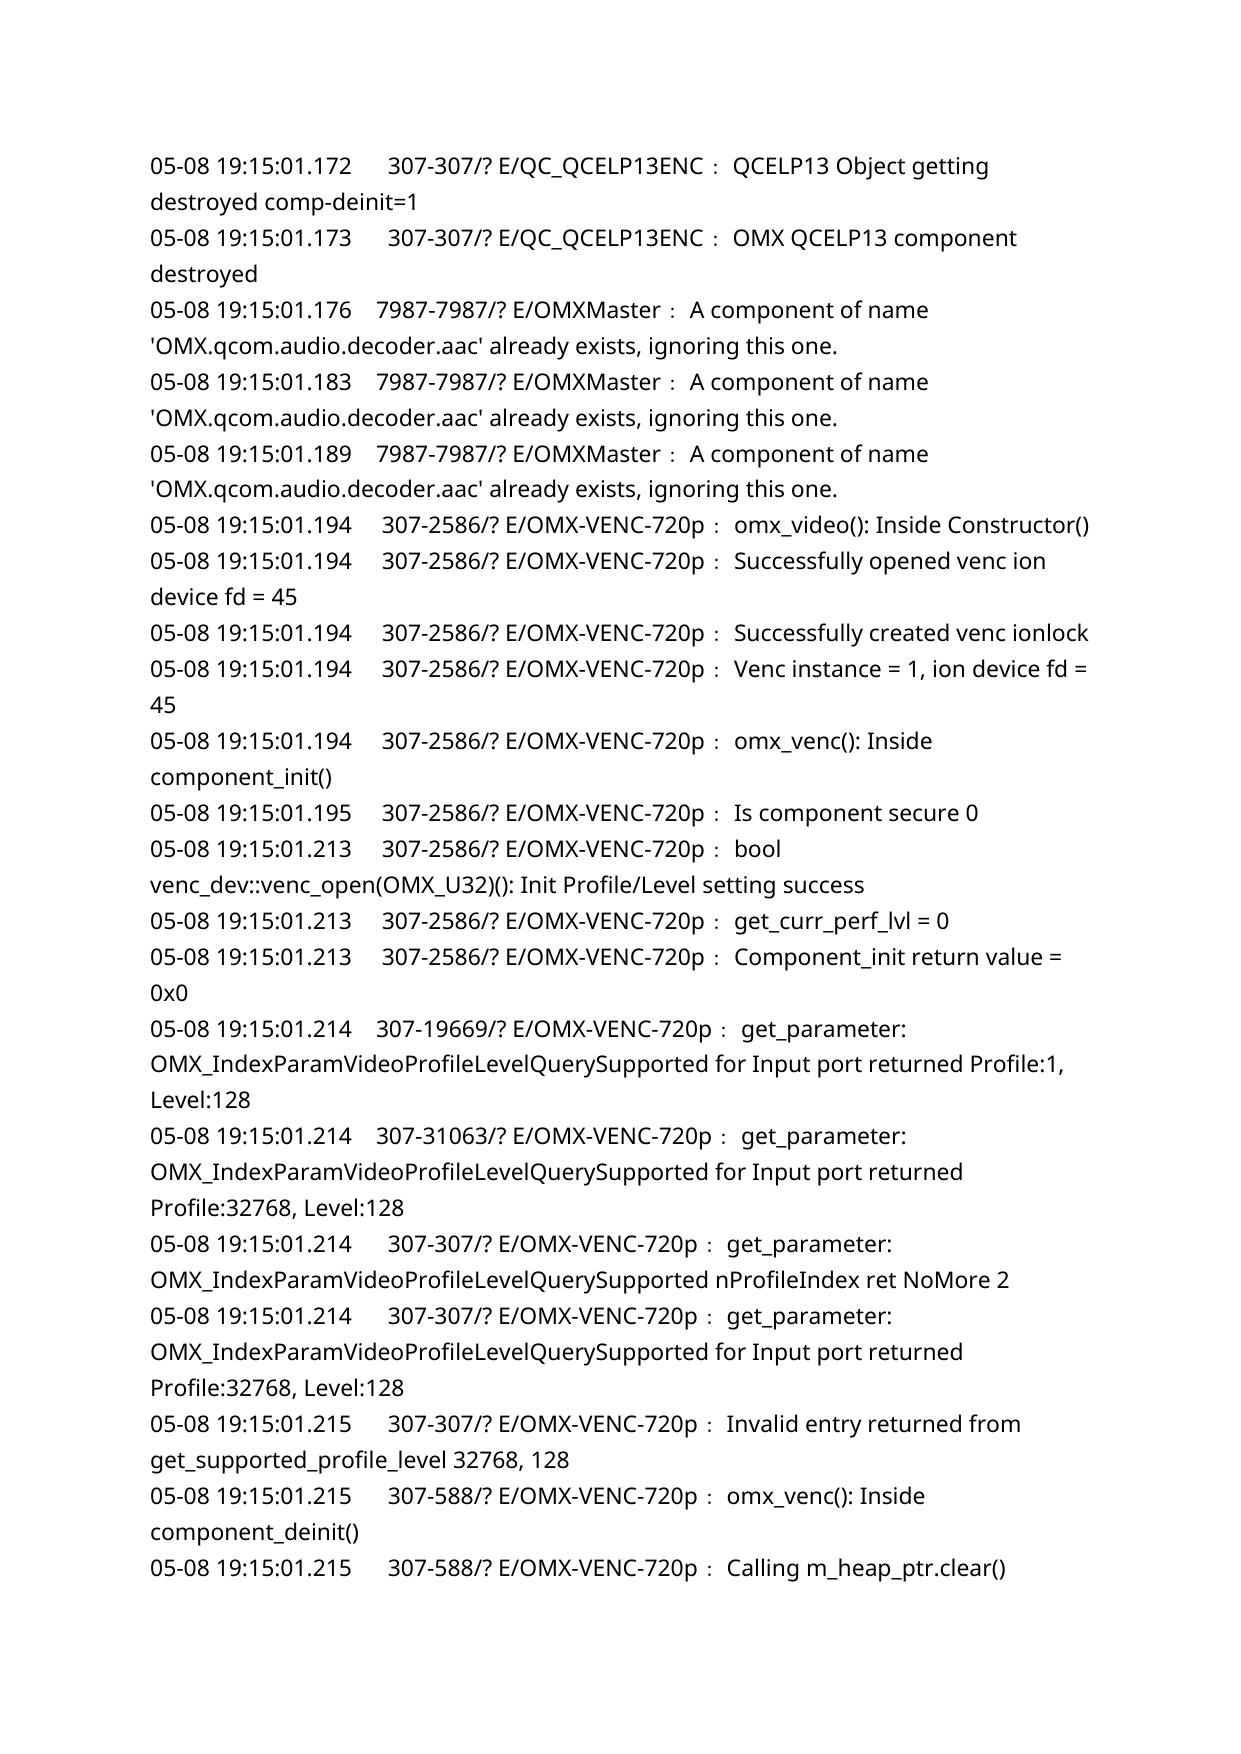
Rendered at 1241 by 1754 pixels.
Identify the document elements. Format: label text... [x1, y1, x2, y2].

text 05-08 19:15:01.195 307-2586/? E/OMX-VENC-720p﹕ Is component secure 0 [150, 797, 1090, 828]
text 05-08 19:15:01.173 307-307/? E/QC_QCELP13ENC﹕ OMX QCELP13 component destroyed [150, 222, 1090, 289]
text 05-08 19:15:01.214 307-307/? E/OMX-VENC-720p﹕ get_parameter: OMX_IndexParamVideoProfileLevelQuerySupported for Input port returned Profile:32768, Level:128 [150, 1300, 1090, 1403]
text 05-08 19:15:01.215 307-588/? E/OMX-VENC-720p﹕ omx_venc(): Inside component_deinit() [150, 1480, 1090, 1547]
text 05-08 19:15:01.213 307-2586/? E/OMX-VENC-720p﹕ Component_init return value = 0x0 [150, 941, 1090, 1008]
text 05-08 19:15:01.213 307-2586/? E/OMX-VENC-720p﹕ bool venc_dev::venc_open(OMX_U32)(): Init Profile/Level setting success [150, 833, 1090, 900]
text 05-08 19:15:01.194 307-2586/? E/OMX-VENC-720p﹕ Successfully opened venc ion device fd = 45 [150, 545, 1090, 612]
text 05-08 19:15:01.194 307-2586/? E/OMX-VENC-720p﹕ Venc instance = 1, ion device fd = 45 [150, 653, 1090, 720]
text 05-08 19:15:01.183 7987-7987/? E/OMXMaster﹕ A component of name 'OMX.qcom.audio.decoder.aac' already exists, ignoring this one. [150, 366, 1090, 433]
text 05-08 19:15:01.214 307-19669/? E/OMX-VENC-720p﹕ get_parameter: OMX_IndexParamVideoProfileLevelQuerySupported for Input port returned Profile:1, Level:128 [150, 1012, 1090, 1116]
text 05-08 19:15:01.215 307-307/? E/OMX-VENC-720p﹕ Invalid entry returned from get_supported_profile_level 32768, 128 [150, 1408, 1090, 1475]
text 05-08 19:15:01.194 307-2586/? E/OMX-VENC-720p﹕ omx_video(): Inside Constructor() [150, 509, 1090, 541]
text 05-08 19:15:01.194 307-2586/? E/OMX-VENC-720p﹕ Successfully created venc ionlock [150, 617, 1090, 648]
text 05-08 19:15:01.172 307-307/? E/QC_QCELP13ENC﹕ QCELP13 Object getting destroyed comp-deinit=1 [150, 150, 1090, 217]
text 05-08 19:15:01.215 307-588/? E/OMX-VENC-720p﹕ Calling m_heap_ptr.clear() [150, 1552, 1090, 1583]
text 05-08 19:15:01.214 307-307/? E/OMX-VENC-720p﹕ get_parameter: OMX_IndexParamVideoProfileLevelQuerySupported nProfileIndex ret NoMore 2 [150, 1228, 1090, 1295]
text 05-08 19:15:01.189 7987-7987/? E/OMXMaster﹕ A component of name 'OMX.qcom.audio.decoder.aac' already exists, ignoring this one. [150, 437, 1090, 505]
text 05-08 19:15:01.176 7987-7987/? E/OMXMaster﹕ A component of name 'OMX.qcom.audio.decoder.aac' already exists, ignoring this one. [150, 294, 1090, 361]
text 05-08 19:15:01.194 307-2586/? E/OMX-VENC-720p﹕ omx_venc(): Inside component_init() [150, 725, 1090, 792]
text 05-08 19:15:01.214 307-31063/? E/OMX-VENC-720p﹕ get_parameter: OMX_IndexParamVideoProfileLevelQuerySupported for Input port returned Profile:32768, Level:128 [150, 1120, 1090, 1223]
text 05-08 19:15:01.213 307-2586/? E/OMX-VENC-720p﹕ get_curr_perf_lvl = 0 [150, 905, 1090, 936]
